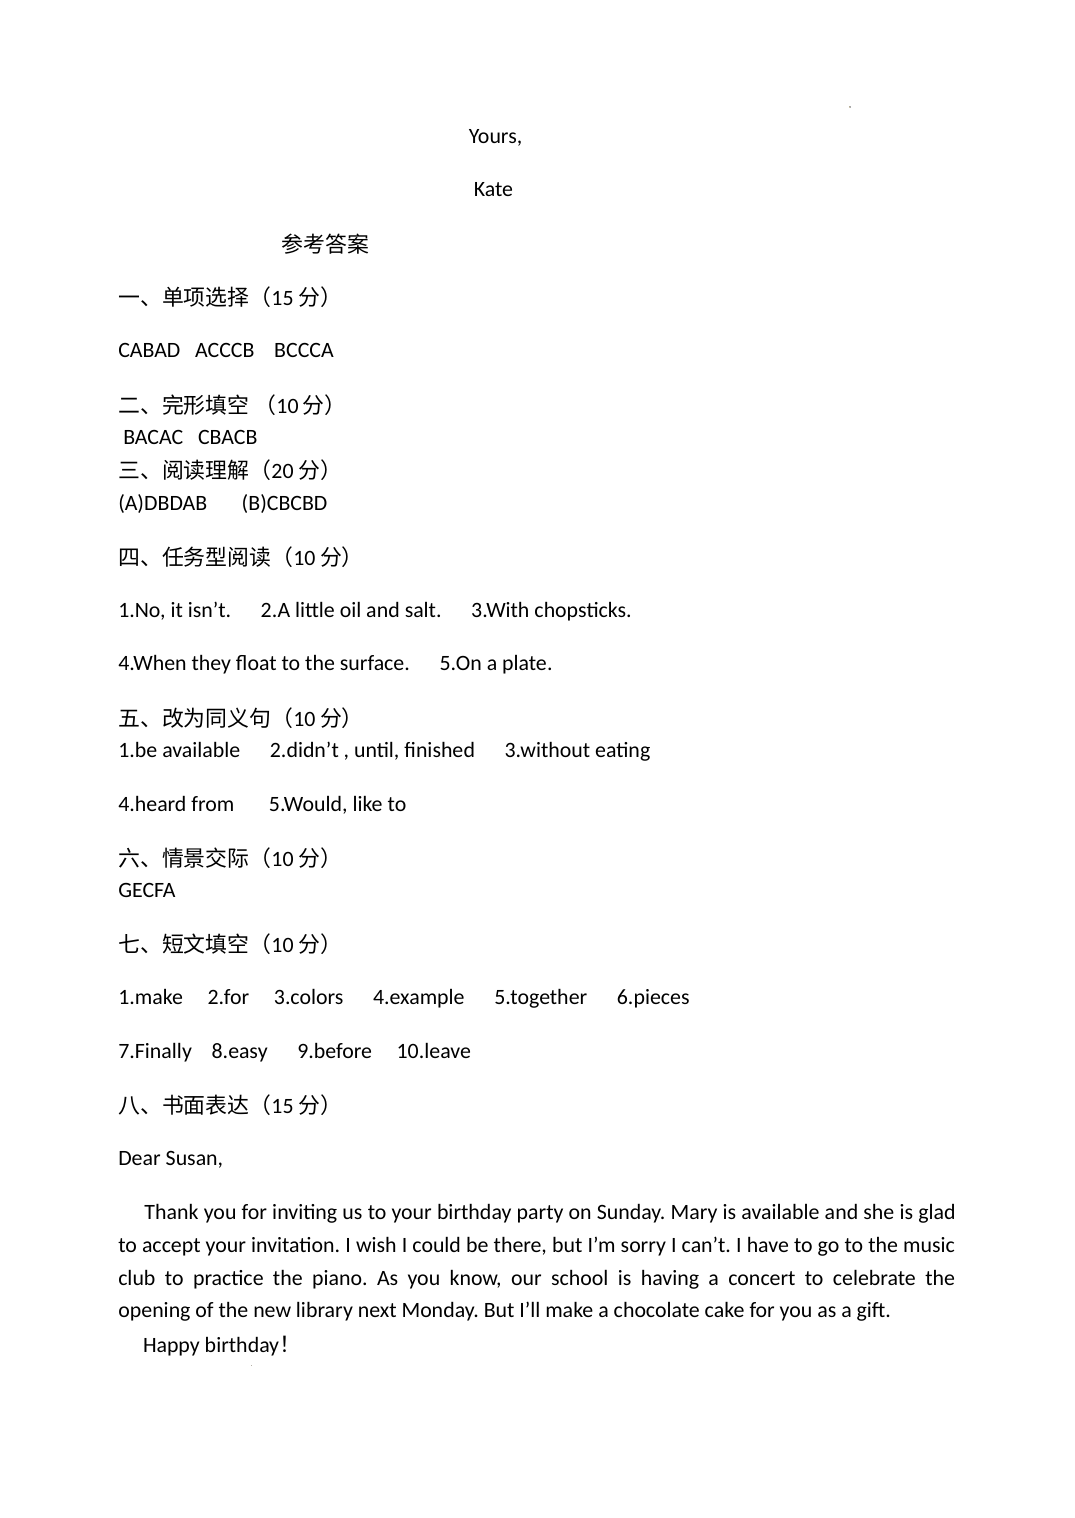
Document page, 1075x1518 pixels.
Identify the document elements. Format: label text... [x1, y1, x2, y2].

list 二、完形填空 （10分） [118, 387, 957, 420]
list (A)DBDAB (B)CBCBD [118, 486, 957, 518]
list 1.No, it isn’t. 2.A little oil and salt. 3.With chopsticks. [118, 593, 957, 626]
list BACAC CBACB [118, 420, 957, 453]
list 六、情景交际（10分） [118, 840, 957, 873]
list Thank you for inviting us to your birthday party on Sunday. Mary is available and she is glad to accept your invitation. I wish I could be there, but I’m sorry I can’t. I have to go to the music club to practice the piano. As you know, our school is having a concert to celebrate the opening of the new library next Monday. But I’ll make a chocolate cake for you as a gift. [118, 1195, 957, 1326]
list 参考答案 [118, 226, 957, 259]
list GECFA [118, 873, 957, 906]
list 4.When they float to the surface. 5.On a plate. [118, 647, 957, 679]
list 一、单项选择（15分） [118, 280, 957, 313]
list 7.Finally 8.easy 9.before 10.leave [118, 1034, 957, 1067]
list 五、改为同义句（10分） [118, 700, 957, 733]
list CABAD ACCCB BCCCA [118, 333, 957, 366]
list Yours, [118, 119, 957, 152]
list Happy birthday！ [118, 1326, 957, 1359]
list 八、书面表达（15分） [118, 1088, 957, 1121]
list Kate [118, 173, 957, 205]
list 四、任务型阅读（10分） [118, 539, 957, 572]
list 4.heard from 5.Would, like to [118, 787, 957, 819]
list 1.make 2.for 3.colors 4.example 5.together 6.pieces [118, 980, 957, 1013]
list Dear Susan, [118, 1141, 957, 1174]
list 三、阅读理解（20分） [118, 453, 957, 486]
list 七、短文填空（10分） [118, 927, 957, 959]
list 1.be available 2.didn’t , until, finished 3.without eating [118, 733, 957, 766]
